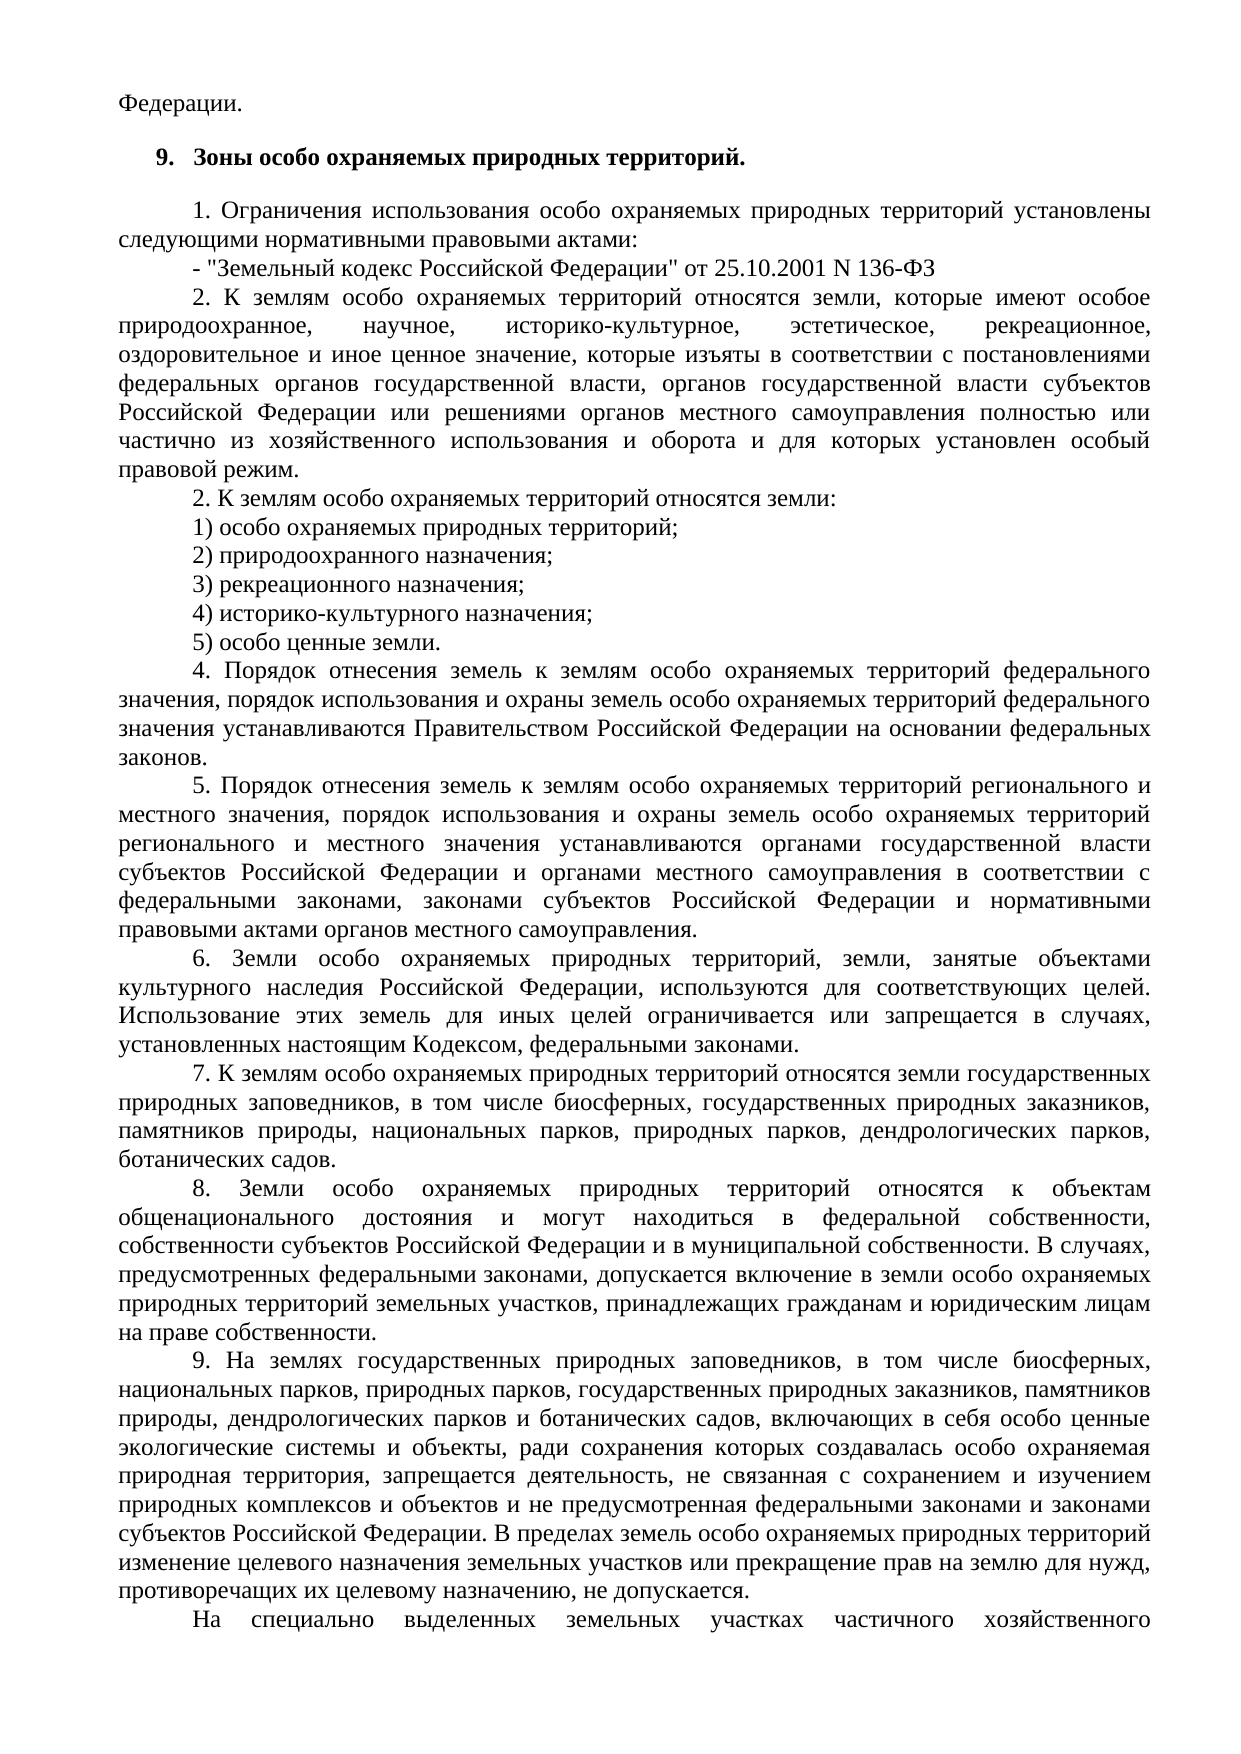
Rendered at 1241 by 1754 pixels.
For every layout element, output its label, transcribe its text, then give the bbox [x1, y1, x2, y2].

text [118, 88, 1152, 117]
text 3) рекреационного назначения; [118, 569, 1152, 598]
text 4. Порядок отнесения земель к землям особо охраняемых территорий федерального значения, порядок использования и охраны земель особо охраняемых территорий федерального значения устанавливаются Правительством Российской Федерации на основании федеральных законов. [118, 655, 1152, 770]
text 9. На землях государственных природных заповедников, в том числе биосферных, национальных парков, природных парков, государственных природных заказников, памятников природы, дендрологических парков и ботанических садов, включающих в себя особо ценные экологические системы и объекты, ради сохранения которых создавалась особо охраняемая природная территория, запрещается деятельность, не связанная с сохранением и изучением природных комплексов и объектов и не предусмотренная федеральными законами и законами субъектов Российской Федерации. В пределах земель особо охраняемых природных территорий изменение целевого назначения земельных участков или прекращение прав на землю для нужд, противоречащих их целевому назначению, не допускается. [118, 1345, 1152, 1604]
text 5. Порядок отнесения земель к землям особо охраняемых территорий регионального и местного значения, порядок использования и охраны земель особо охраняемых территорий регионального и местного значения устанавливаются органами государственной власти субъектов Российской Федерации и органами местного самоуправления в соответствии с федеральными законами, законами субъектов Российской Федерации и нормативными правовыми актами органов местного самоуправления. [118, 770, 1152, 943]
text 6. Земли особо охраняемых природных территорий, земли, занятые объектами культурного наследия Российской Федерации, используются для соответствующих целей. Использование этих земель для иных целей ограничивается или запрещается в случаях, установленных настоящим Кодексом, федеральными законами. [118, 943, 1152, 1058]
text 2. К землям особо охраняемых территорий относятся земли, которые имеют особое природоохранное, научное, историко-культурное, эстетическое, рекреационное, оздоровительное и иное ценное значение, которые изъяты в соответствии с постановлениями федеральных органов государственной власти, органов государственной власти субъектов Российской Федерации или решениями органов местного самоуправления полностью или частично из хозяйственного использования и оборота и для которых установлен особый правовой режим. [118, 282, 1152, 483]
text 2) природоохранного назначения; [118, 540, 1152, 569]
text - "Земельный кодекс Российской Федерации" от 25.10.2001 N 136-ФЗ [118, 253, 1152, 282]
text 5) особо ценные земли. [118, 627, 1152, 655]
text 4) историко-культурного назначения; [118, 598, 1152, 627]
subtitle Зоны особо охраняемых природных территорий. [156, 142, 1152, 170]
text 7. К землям особо охраняемых природных территорий относятся земли государственных природных заповедников, в том числе биосферных, государственных природных заказников, памятников природы, национальных парков, природных парков, дендрологических парков, ботанических садов. [118, 1058, 1152, 1173]
text 1) особо охраняемых природных территорий; [118, 512, 1152, 540]
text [118, 1604, 1152, 1633]
text 1. Ограничения использования особо охраняемых природных территорий установлены следующими нормативными правовыми актами: [118, 195, 1152, 253]
text 2. К землям особо охраняемых территорий относятся земли: [118, 483, 1152, 512]
text 8. Земли особо охраняемых природных территорий относятся к объектам общенационального достояния и могут находиться в федеральной собственности, собственности субъектов Российской Федерации и в муниципальной собственности. В случаях, предусмотренных федеральными законами, допускается включение в земли особо охраняемых природных территорий земельных участков, принадлежащих гражданам и юридическим лицам на праве собственности. [118, 1173, 1152, 1345]
